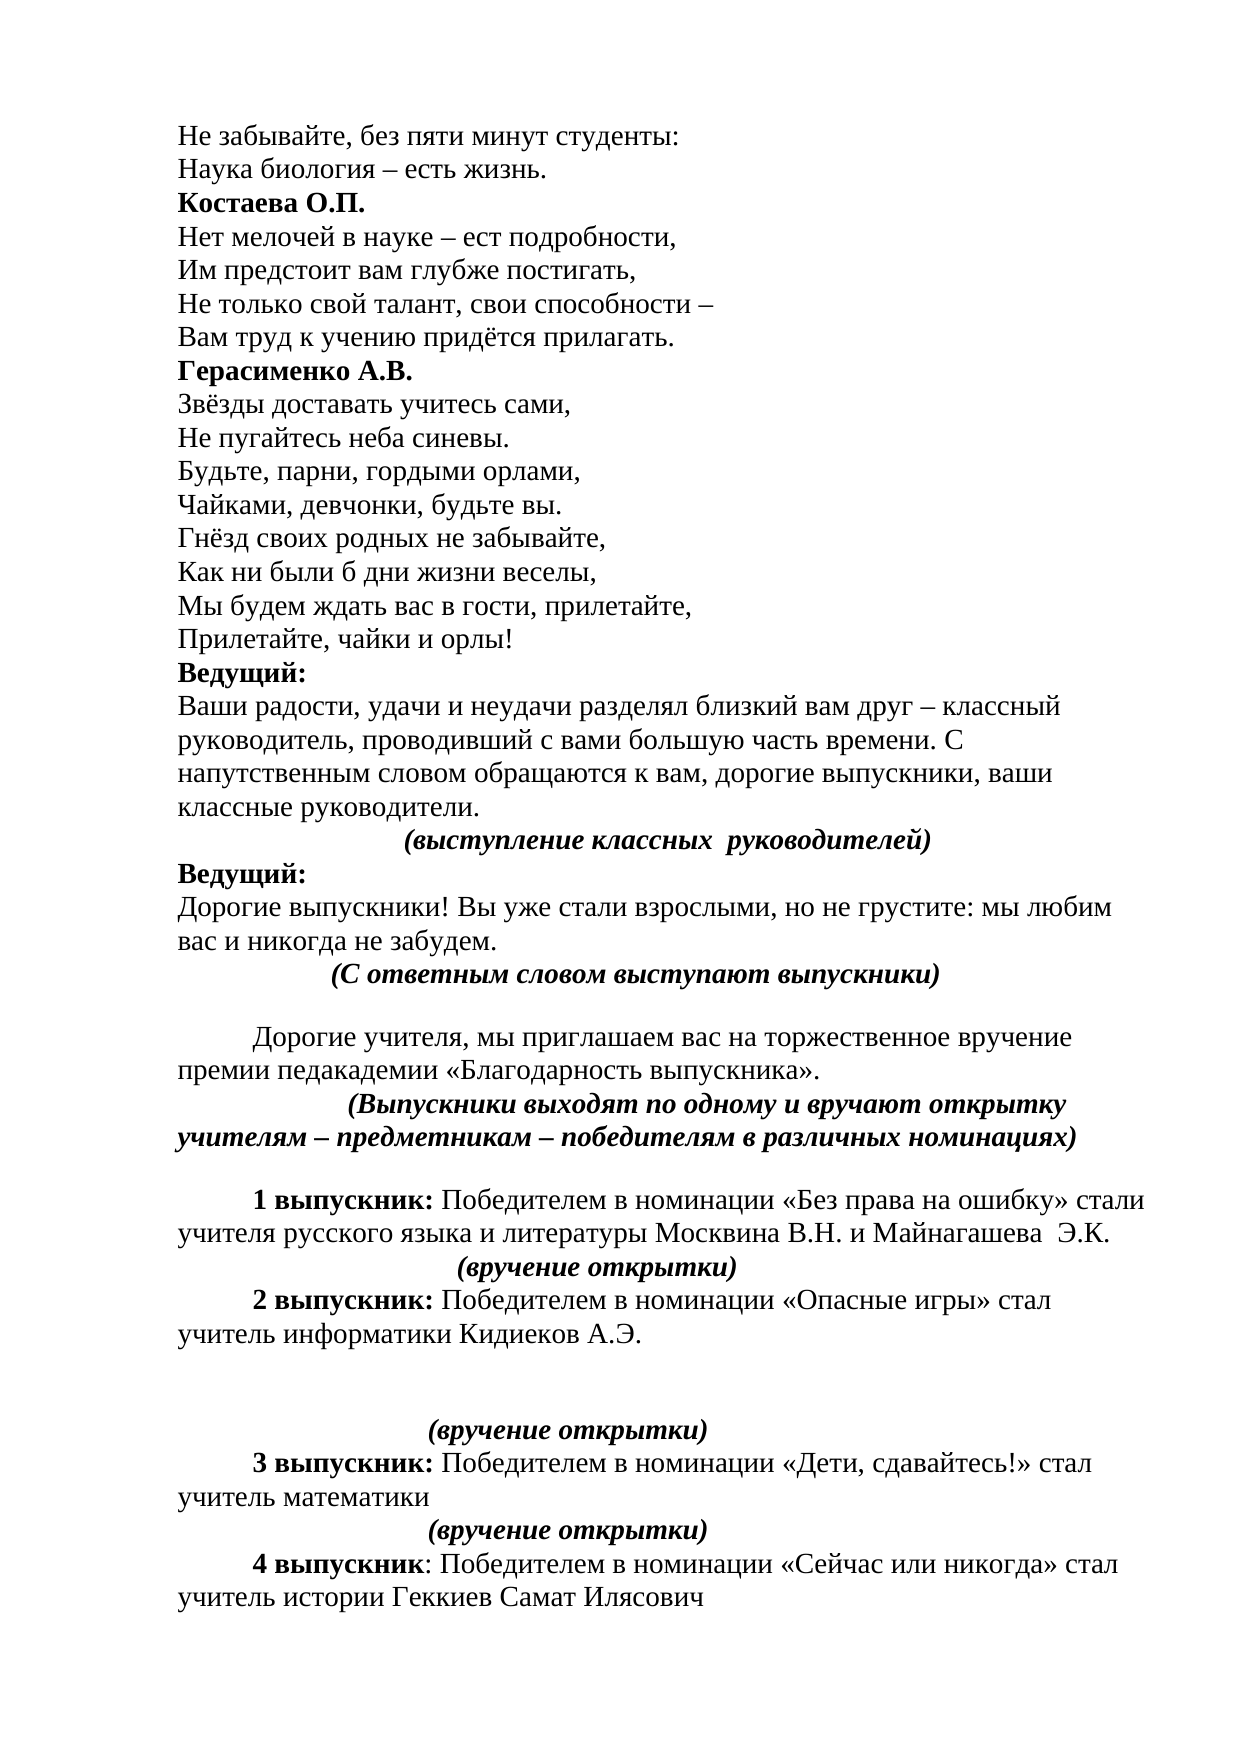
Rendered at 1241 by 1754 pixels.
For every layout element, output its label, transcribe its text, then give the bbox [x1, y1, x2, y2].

text 1 выпускник: Победителем в номинации «Без права на ошибку» стали учителя русского языка и литературы Москвина В.Н. и Майнагашева Э.К. [177, 1182, 1152, 1249]
text Ведущий: [177, 856, 1152, 889]
text Не пугайтесь неба синевы. [177, 420, 1152, 453]
text Ведущий: [177, 655, 1152, 688]
text Гнёзд своих родных не забывайте, [177, 521, 1152, 554]
text 4 выпускник: Победителем в номинации «Сейчас или никогда» стал учитель истории Геккиев Самат Илясович [177, 1546, 1152, 1613]
text Не только свой талант, свои способности – [177, 286, 1152, 319]
text Будьте, парни, гордыми орлами, [177, 453, 1152, 487]
text Герасименко А.В. [177, 353, 1152, 386]
text Дорогие выпускники! Вы уже стали взрослыми, но не грустите: мы любим вас и никогда не забудем. [177, 889, 1152, 957]
text Дорогие учителя, мы приглашаем вас на торжественное вручение премии педакадемии «Благодарность выпускника». [177, 1019, 1152, 1086]
text (вручение открытки) [177, 1512, 1152, 1546]
text (выступление классных руководителей) [177, 822, 1152, 856]
text Мы будем ждать вас в гости, прилетайте, [177, 588, 1152, 621]
text Ваши радости, удачи и неудачи разделял близкий вам друг – классный руководитель, проводивший с вами большую часть времени. С напутственным словом обращаются к вам, дорогие выпускники, ваши классные руководители. [177, 688, 1152, 822]
text (С ответным словом выступают выпускники) [177, 957, 1152, 990]
text (вручение открытки) [177, 1249, 1152, 1282]
text Костаева О.П. [177, 185, 1152, 219]
text Звёзды доставать учитесь сами, [177, 386, 1152, 420]
text Прилетайте, чайки и орлы! [177, 621, 1152, 655]
text Им предстоит вам глубже постигать, [177, 252, 1152, 286]
text Как ни были б дни жизни веселы, [177, 554, 1152, 588]
text 2 выпускник: Победителем в номинации «Опасные игры» стал учитель информатики Кидиеков А.Э. [177, 1282, 1152, 1349]
text Чайками, девчонки, будьте вы. [177, 487, 1152, 521]
text 3 выпускник: Победителем в номинации «Дети, сдавайтесь!» стал учитель математики [177, 1445, 1152, 1512]
text (вручение открытки) [177, 1412, 1152, 1445]
text Нет мелочей в науке – ест подробности, [177, 219, 1152, 252]
text Не забывайте, без пяти минут студенты: [177, 118, 1152, 152]
text Наука биология – есть жизнь. [177, 152, 1152, 185]
text (Выпускники выходят по одному и вручают открытку учителям – предметникам – победителям в различных номинациях) [177, 1086, 1152, 1153]
text Вам труд к учению придётся прилагать. [177, 319, 1152, 353]
